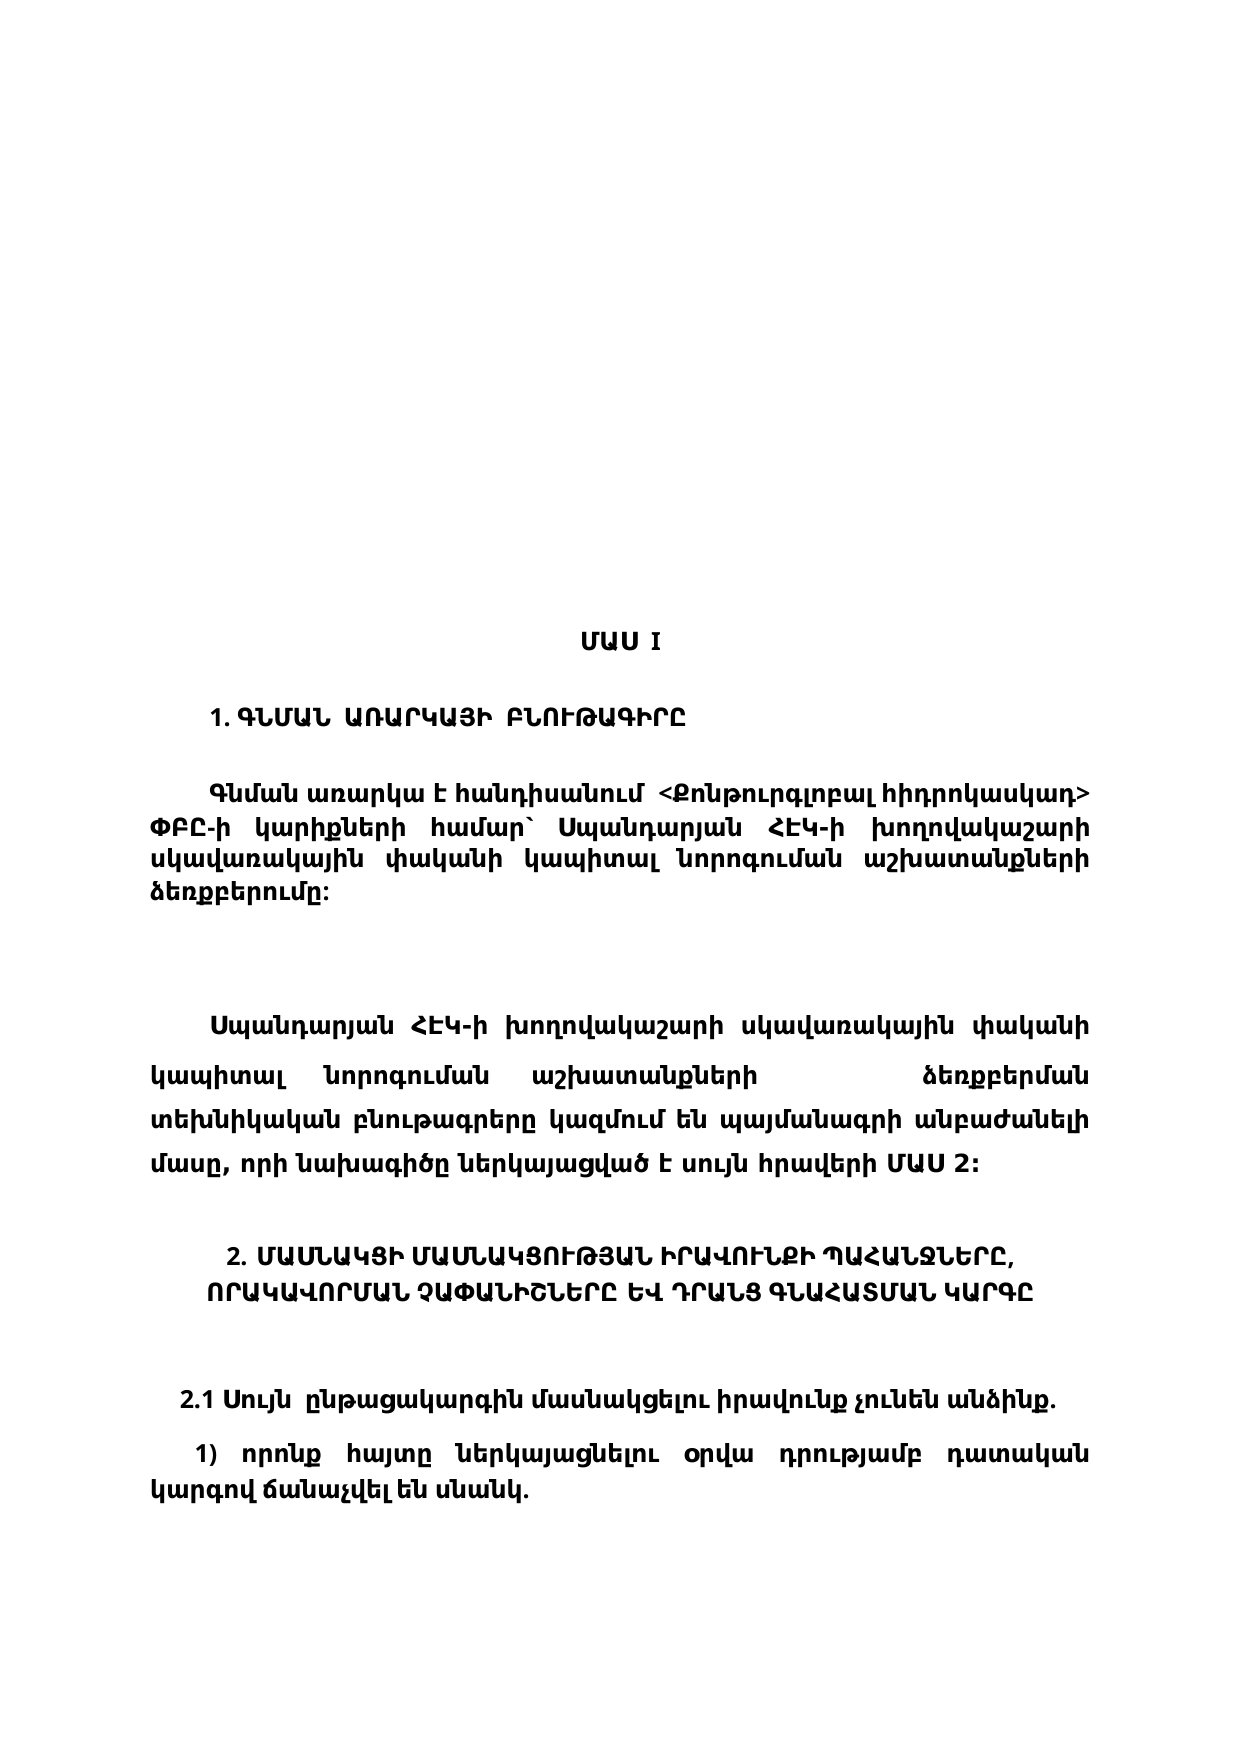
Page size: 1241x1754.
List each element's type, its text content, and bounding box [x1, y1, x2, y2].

text Սպանդարյան ՀԷԿ-ի խողովակաշարի սկավառակային փականի կապիտալ նորոգուման աշխատանքների ձեռքբերման տեխնիկական բնութագրերը կազմում են պայմանագրի անբաժանելի մասը, որի նախագիծը ներկայացված է սույն հրավերի ՄԱՍ 2: [150, 1011, 1090, 1178]
text 1) որոնք հայտը ներկայացնելու օրվա դրությամբ դատական կարգով ճանաչվել են սնանկ. [150, 1435, 1090, 1506]
text ՄԱՍ I [150, 624, 1090, 658]
subtitle Գնման առարկա է հանդիսանում <Քոնթուրգլոբալ հիդրոկասկադ> ՓԲԸ-ի կարիքների համար` Սպանդարյան ՀԷԿ-ի խողովակաշարի սկավառակային փականի կապիտալ նորոգուման աշխատանքների ձեռքբերումը: [150, 776, 1090, 907]
text 2. ՄԱՍՆԱԿՑԻ ՄԱՍՆԱԿՑՈՒԹՅԱՆ ԻՐԱՎՈՒՆՔԻ ՊԱՀԱՆՋՆԵՐԸ, ՈՐԱԿԱՎՈՐՄԱՆ ՉԱՓԱՆԻՇՆԵՐԸ ԵՎ ԴՐԱՆՑ ԳՆԱՀԱՏՄԱՆ ԿԱՐԳԸ [150, 1238, 1090, 1309]
subtitle 1. ԳՆՄԱՆ ԱՌԱՐԿԱՅԻ ԲՆՈՒԹԱԳԻՐԸ [150, 700, 1090, 734]
text 2.1 Սույն ընթացակարգին մասնակցելու իրավունք չունեն անձինք. [150, 1382, 1090, 1416]
